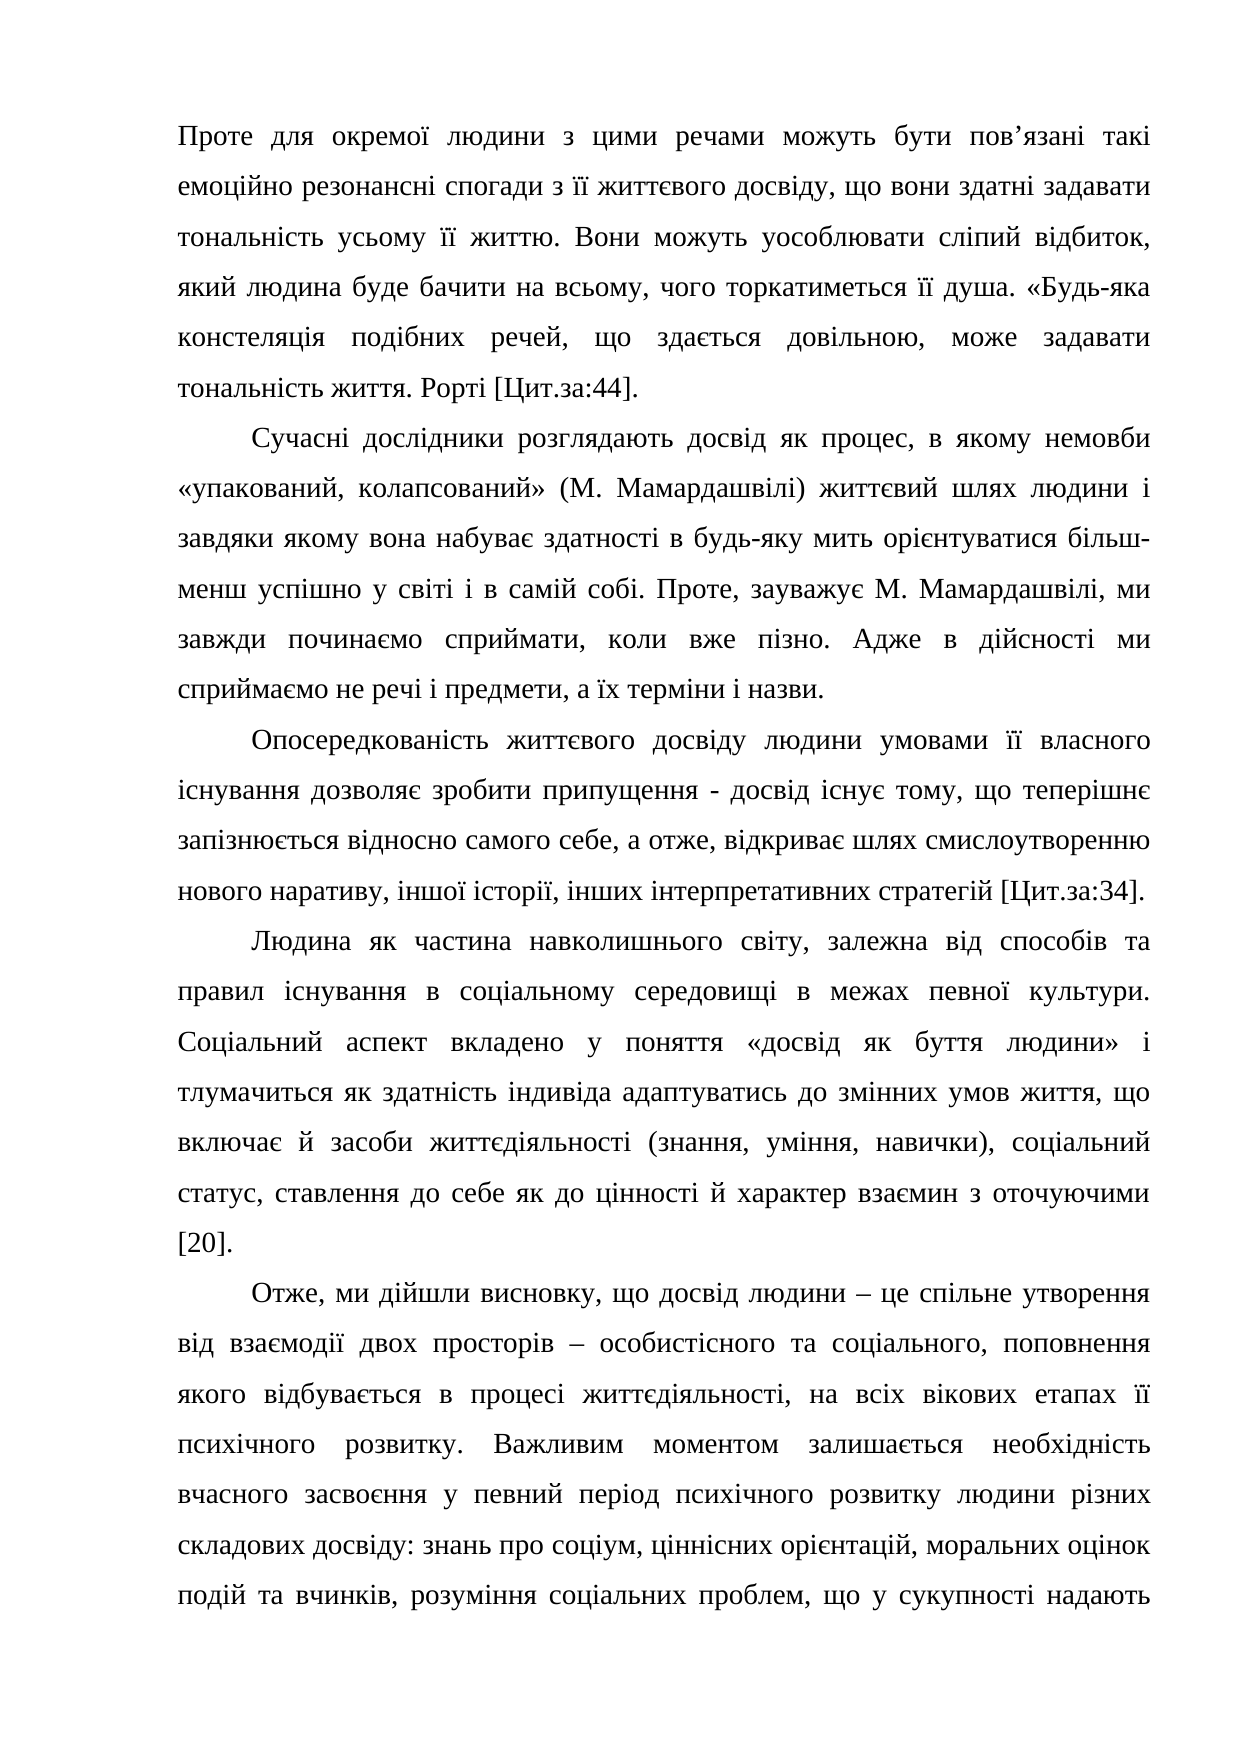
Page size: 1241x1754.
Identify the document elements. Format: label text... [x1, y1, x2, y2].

text Сучасні дослідники розглядають досвід як процес, в якому немовби «упакований, колапсований» (М. Мамардашвілі) життєвий шлях людини і завдяки якому вона набуває здатності в будь-яку мить орієнтуватися більш-менш успішно у світі і в самій собі. Проте, зауважує М. Мамардашвілі, ми завжди починаємо сприймати, коли вже пізно. Адже в дійсності ми сприймаємо не речі і предмети, а їх терміни і назви. [177, 420, 1152, 705]
text Опосередкованість життєвого досвіду людини умовами її власного існування дозволяє зробити припущення - досвід існує тому, що теперішнє запізнюється відносно самого себе, а отже, відкриває шлях смислоутворенню нового наративу, іншої історії, інших інтерпретативних стратегій [Цит.за:34]. [177, 722, 1152, 906]
text Людина як частина навколишнього світу, залежна від способів та правил існування в соціальному середовищі в межах певної культури. Соціальний аспект вкладено у поняття «досвід як буття людини» і тлумачиться як здатність індивіда адаптуватись до змінних умов життя, що включає й засоби життєдіяльності (знання, уміння, навички), соціальний статус, ставлення до себе як до цінності й характер взаємин з оточуючими [20]. [177, 923, 1152, 1258]
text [177, 1275, 1152, 1611]
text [177, 118, 1152, 403]
